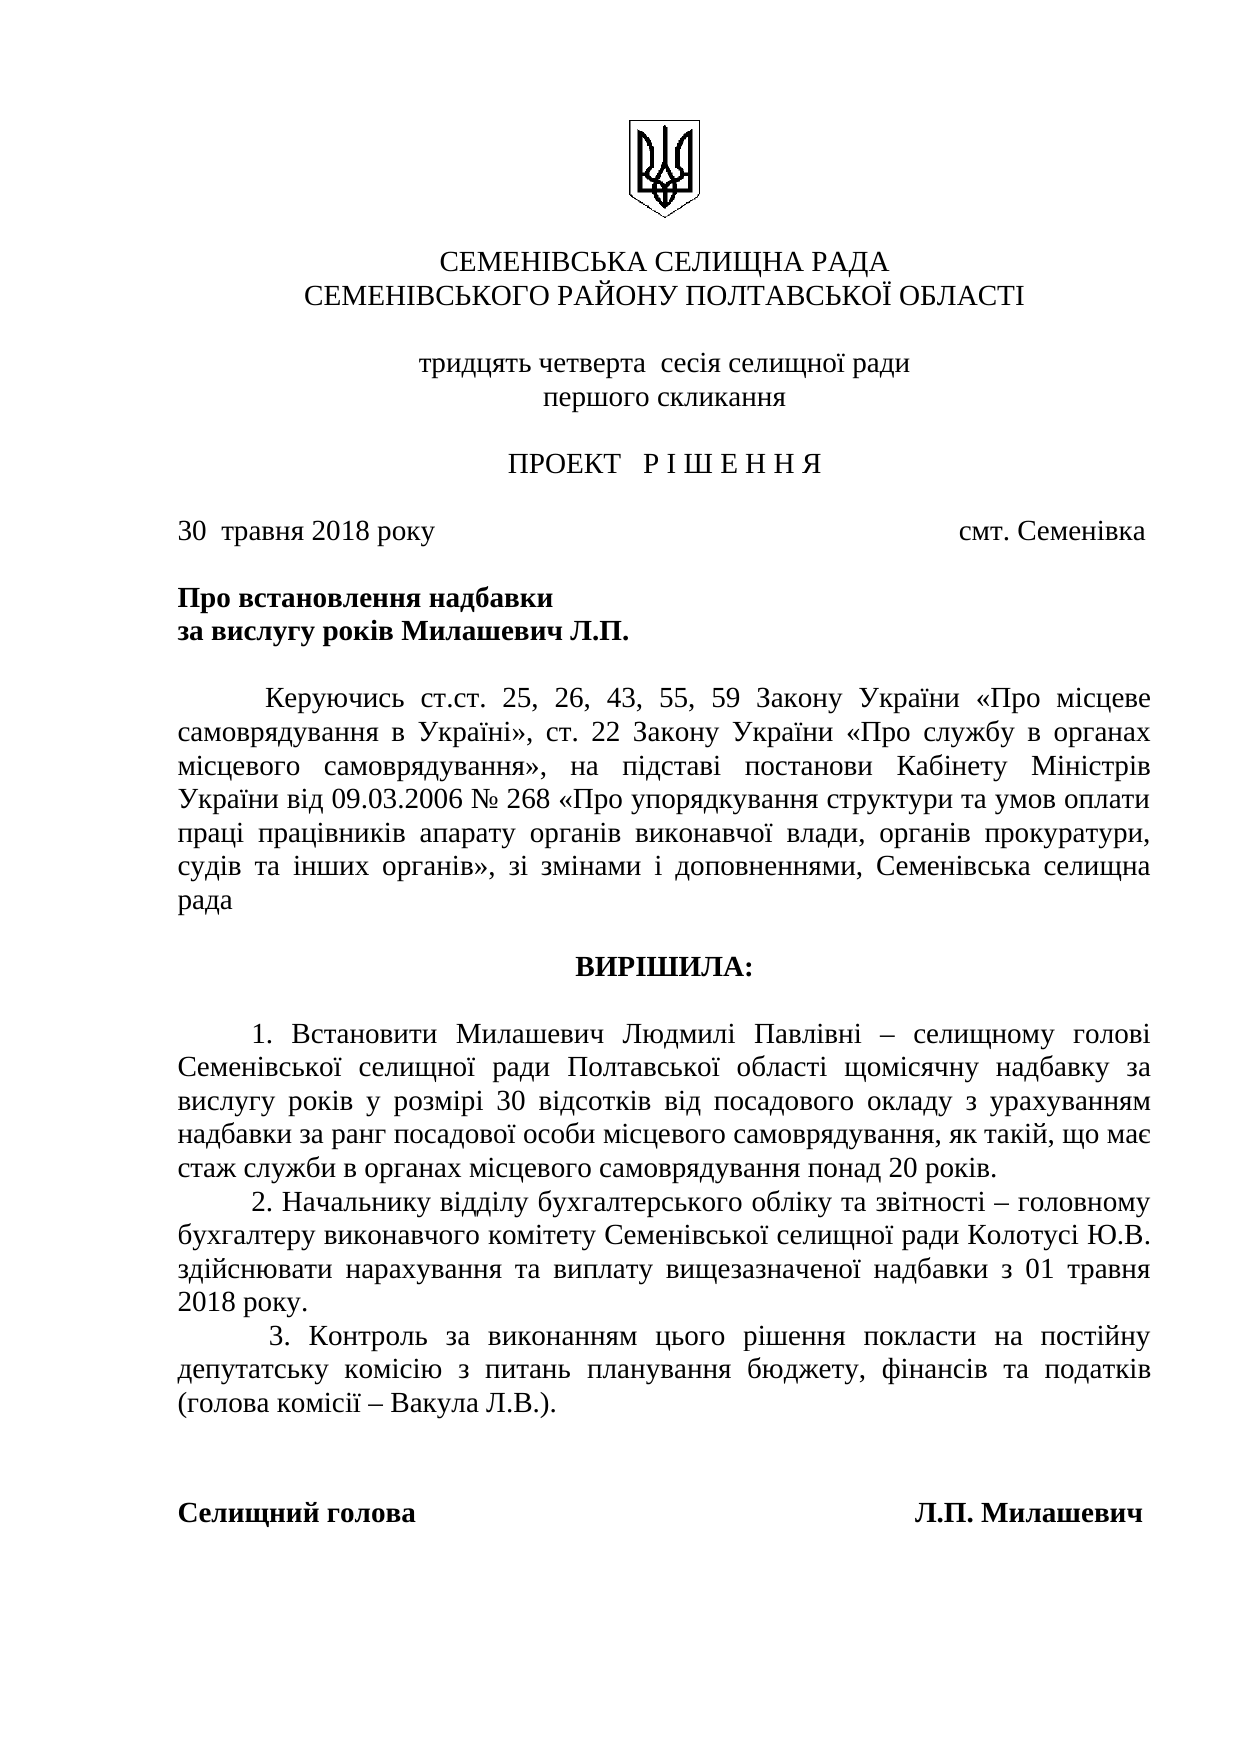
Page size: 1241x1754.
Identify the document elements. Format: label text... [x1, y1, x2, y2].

text СЕМЕНІВСЬКА СЕЛИЩНА РАДА [177, 244, 1152, 278]
text СЕМЕНІВСЬКОГО РАЙОНУ ПОЛТАВСЬКОЇ ОБЛАСТІ [177, 278, 1152, 312]
text 3. Контроль за виконанням цього рішення покласти на постійну депутатську комісію з питань планування бюджету, фінансів та податків (голова комісії – Вакула Л.В.). [177, 1318, 1152, 1418]
text 1. Встановити Милашевич Людмилі Павлівні – селищному голові Семенівської селищної ради Полтавської області щомісячну надбавку за вислугу років у розмірі 30 відсотків від посадового окладу з урахуванням надбавки за ранг посадової особи місцевого самоврядування, як такій, що має стаж служби в органах місцевого самоврядування понад 20 років. [177, 1016, 1152, 1184]
text 2. Начальнику відділу бухгалтерського обліку та звітності – головному бухгалтеру виконавчого комітету Семенівської селищної ради Колотусі Ю.В. здійснювати нарахування та виплату вищезазначеної надбавки з 01 травня 2018 року. [177, 1184, 1152, 1318]
text першого скликання [177, 379, 1152, 412]
picture [627, 118, 702, 219]
text 30 травня 2018 року смт. Семенівка [177, 513, 1152, 546]
text за вислугу років Милашевич Л.П. [177, 613, 1152, 647]
text ПРОЕКТ Р І Ш Е Н Н Я [177, 446, 1152, 479]
text тридцять четверта сесія селищної ради [177, 345, 1152, 379]
text ВИРІШИЛА: [177, 949, 1152, 982]
text Селищний голова Л.П. Милашевич [177, 1418, 1152, 1529]
text Керуючись ст.ст. 25, 26, 43, 55, 59 Закону України «Про місцеве самоврядування в Україні», ст. 22 Закону України «Про службу в органах місцевого самоврядування», на підставі постанови Кабінету Міністрів України від 09.03.2006 № 268 «Про упорядкування структури та умов оплати праці працівників апарату органів виконавчої влади, органів прокуратури, судів та інших органів», зі змінами і доповненнями, Семенівська селищна рада [177, 681, 1152, 915]
text Про встановлення надбавки [177, 580, 1152, 613]
